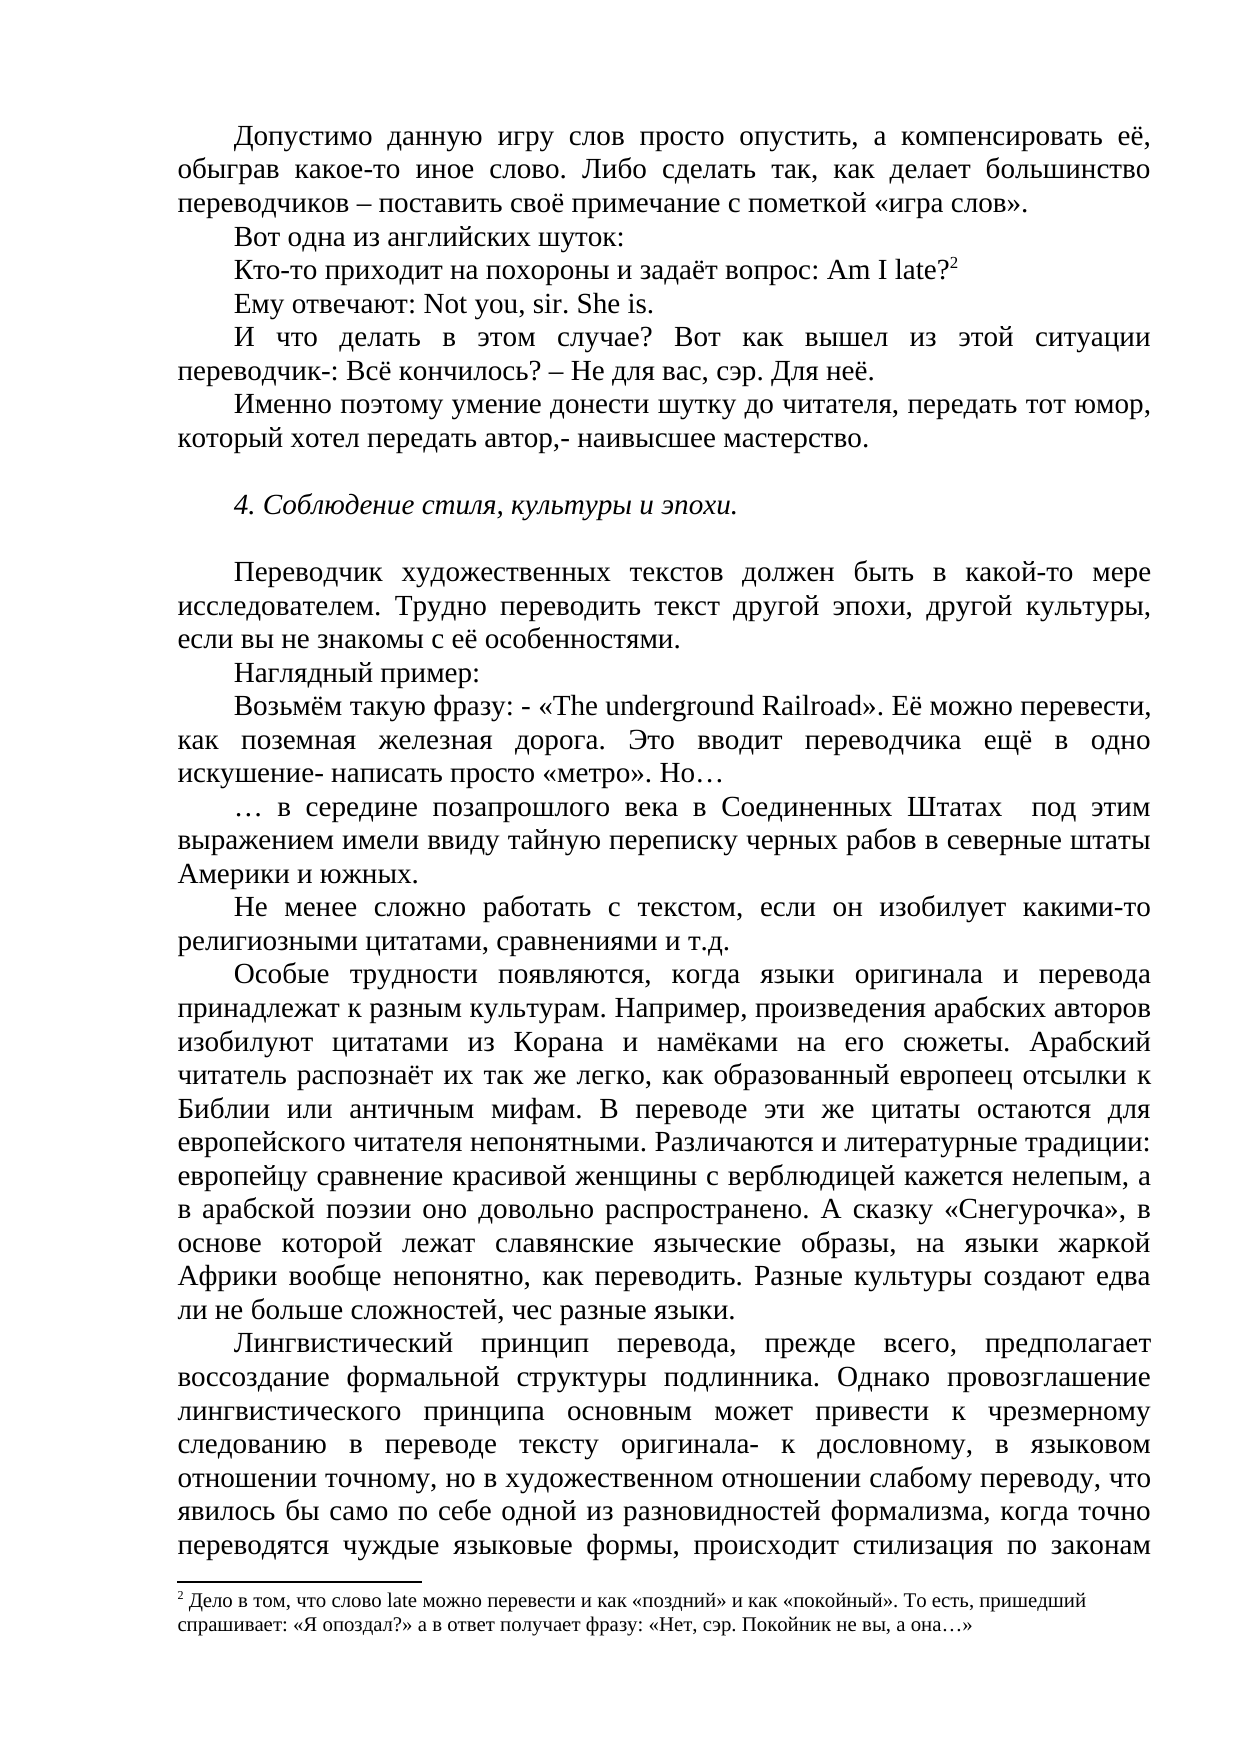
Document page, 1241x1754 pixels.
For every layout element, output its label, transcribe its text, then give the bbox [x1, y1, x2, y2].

text Не менее сложно работать с текстом, если он изобилует какими-то религиозными цитатами, сравнениями и т.д. [177, 889, 1152, 957]
text Именно поэтому умение донести шутку до читателя, передать тот юмор, который хотел передать автор,- наивысшее мастерство. [177, 386, 1152, 453]
text И что делать в этом случае? Вот как вышел из этой ситуации переводчик-: Всё кончилось? – Не для вас, сэр. Для неё. [177, 319, 1152, 386]
text Вот одна из английских шуток: [177, 219, 1152, 252]
text Кто-то приходит на похороны и задаёт вопрос: Am I late? [177, 252, 1152, 286]
text Переводчик художественных текстов должен быть в какой-то мере исследователем. Трудно переводить текст другой эпохи, другой культуры, если вы не знакомы с её особенностями. [177, 554, 1152, 655]
text Допустимо данную игру слов просто опустить, а компенсировать её, обыграв какое-то иное слово. Либо сделать так, как делает большинство переводчиков – поставить своё примечание с пометкой «игра слов». [177, 118, 1152, 219]
text 4. Соблюдение стиля, культуры и эпохи. [177, 487, 1152, 521]
text Ему отвечают: Not you, sir. She is. [177, 286, 1152, 319]
text Особые трудности появляются, когда языки оригинала и перевода принадлежат к разным культурам. Например, произведения арабских авторов изобилуют цитатами из Корана и намёками на его сюжеты. Арабский читатель распознаёт их так же легко, как образованный европеец отсылки к Библии или античным мифам. В переводе эти же цитаты остаются для европейского читателя непонятными. Различаются и литературные традиции: европейцу сравнение красивой женщины с верблюдицей кажется нелепым, а в арабской поэзии оно довольно распространено. А сказку «Снегурочка», в основе которой лежат славянские языческие образы, на языки жаркой Африки вообще непонятно, как переводить. Разные культуры создают едва ли не больше сложностей, чес разные языки. [177, 957, 1152, 1326]
text Возьмём такую фразу: - «The underground Railroad». Её можно перевести, как поземная железная дорога. Это вводит переводчика ещё в одно искушение- написать просто «метро». Но… [177, 688, 1152, 789]
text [177, 1326, 1152, 1560]
text Наглядный пример: [177, 655, 1152, 688]
text … в середине позапрошлого века в Соединенных Штатах под этим выражением имели ввиду тайную переписку черных рабов в северные штаты Америки и южных. [177, 789, 1152, 889]
